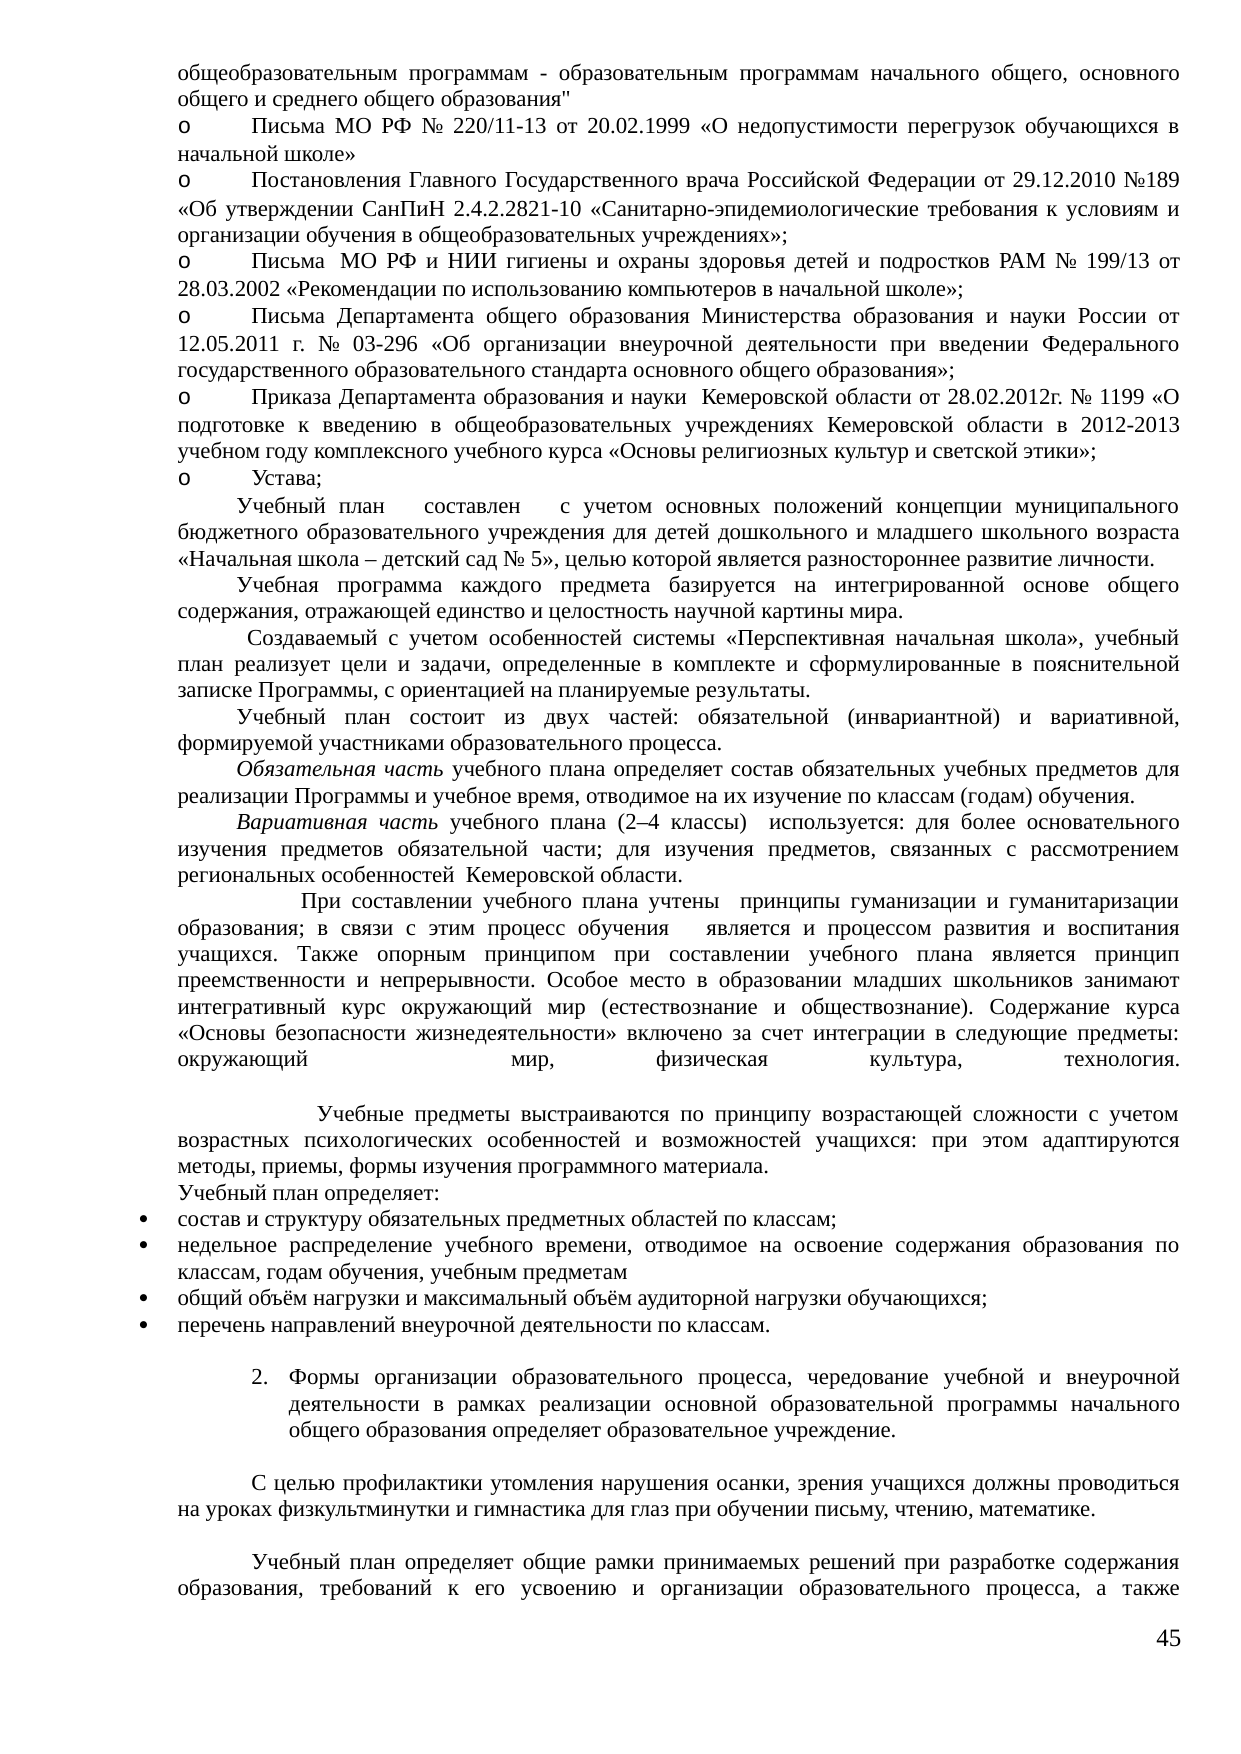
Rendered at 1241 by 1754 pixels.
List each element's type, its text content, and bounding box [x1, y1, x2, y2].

list Приказа Департамента образования и науки Кемеровской области от 28.02.2012г. № 1199 «О подготовке к введению в общеобразовательных учреждениях Кемеровской области в 2012-2013 учебном году комплексного учебного курса «Основы религиозных культур и светской этики»; [177, 383, 1181, 464]
list состав и структуру обязательных предметных областей по классам; [140, 1205, 1181, 1232]
list Формы организации образовательного процесса, чередование учебной и внеурочной деятельности в рамках реализации основной образовательной программы начального общего образования определяет образовательное учреждение. [251, 1363, 1181, 1442]
list Устава; [177, 464, 1181, 492]
list перечень направлений внеурочной деятельности по классам. [140, 1311, 1181, 1337]
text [177, 1548, 1181, 1601]
text Вариативная часть учебного плана (2–4 классы) используется: для более основательного изучения предметов обязательной части; для изучения предметов, связанных с рассмотрением региональных особенностей Кемеровской области. [177, 808, 1181, 887]
list Письма МО РФ № 220/11-13 от 20.02.1999 «О недопустимости перегрузок обучающихся в начальной школе» [177, 112, 1181, 166]
text Учебная программа каждого предмета базируется на интегрированной основе общего содержания, отражающей единство и целостность научной картины мира. [177, 571, 1181, 624]
text Обязательная часть учебного плана определяет состав обязательных учебных предметов для реализации Программы и учебное время, отводимое на их изучение по классам (годам) обучения. [177, 756, 1181, 808]
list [177, 59, 1181, 112]
text Создаваемый с учетом особенностей системы «Перспективная начальная школа», учебный план реализует цели и задачи, определенные в комплекте и сформулированные в пояснительной записке Программы, с ориентацией на планируемые результаты. [177, 624, 1181, 703]
text Учебный план составлен с учетом основных положений концепции муниципального бюджетного образовательного учреждения для детей дошкольного и младшего школьного возраста «Начальная школа – детский сад № 5», целью которой является разностороннее развитие личности. [177, 492, 1181, 571]
list недельное распределение учебного времени, отводимое на освоение содержания образования по классам, годам обучения, учебным предметам [140, 1232, 1181, 1284]
text С целью профилактики утомления нарушения осанки, зрения учащихся должны проводиться на уроках физкультминутки и гимнастика для глаз при обучении письму, чтению, математике. [177, 1469, 1181, 1521]
text Учебный план состоит из двух частей: обязательной (инвариантной) и вариативной, формируемой участниками образовательного процесса. [177, 703, 1181, 756]
list общий объём нагрузки и максимальный объём аудиторной нагрузки обучающихся; [140, 1284, 1181, 1311]
list Постановления Главного Государственного врача Российской Федерации от 29.12.2010 №189 «Об утверждении СанПиН 2.4.2.2821-10 «Санитарно-эпидемиологические требования к условиям и организации обучения в общеобразовательных учреждениях»; [177, 166, 1181, 247]
list Письма Департамента общего образования Министерства образования и науки России от 12.05.2011 г. № 03-296 «Об организации внеурочной деятельности при введении Федерального государственного образовательного стандарта основного общего образования»; [177, 302, 1181, 383]
text Учебный план определяет: [177, 1179, 1181, 1205]
text Учебные предметы выстраиваются по принципу возрастающей сложности с учетом возрастных психологических особенностей и возможностей учащихся: при этом адаптируются методы, приемы, формы изучения программного материала. [177, 1100, 1181, 1179]
text При составлении учебного плана учтены принципы гуманизации и гуманитаризации образования; в связи с этим процесс обучения является и процессом развития и воспитания учащихся. Также опорным принципом при составлении учебного плана является принцип преемственности и непрерывности. Особое место в образовании младших школьников занимают интегративный курс окружающий мир (естествознание и обществознание). Содержание курса «Основы безопасности жизнедеятельности» включено за счет интеграции в следующие предметы: окружающий мир, физическая культура, технология. [177, 887, 1181, 1100]
list Письма МО РФ и НИИ гигиены и охраны здоровья детей и подростков РАМ № 199/13 от 28.03.2002 «Рекомендации по использованию компьютеров в начальной школе»; [177, 247, 1181, 302]
